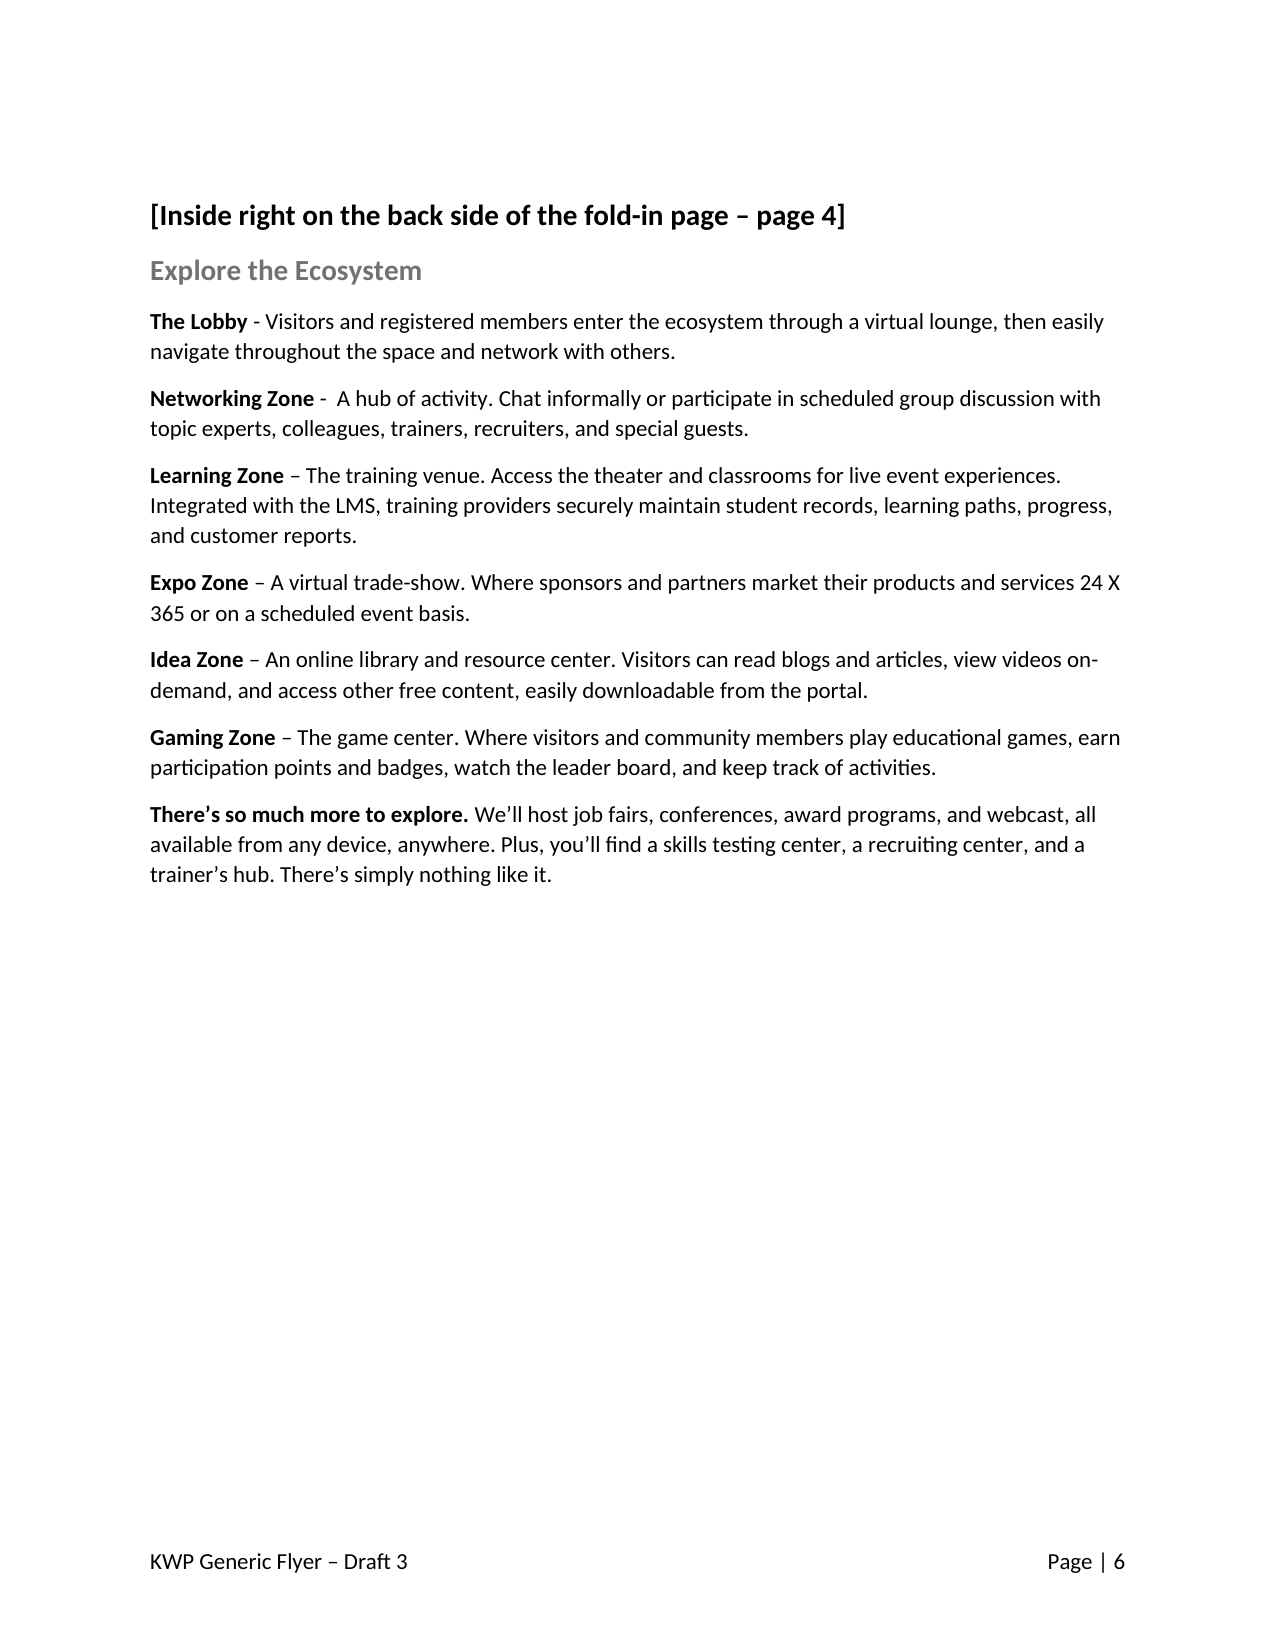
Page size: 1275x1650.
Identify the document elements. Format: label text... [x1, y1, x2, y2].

text Networking Zone - A hub of activity. Chat informally or participate in scheduled group discussion with topic experts, colleagues, trainers, recruiters, and special guests. [150, 384, 1125, 442]
text There’s so much more to explore. We’ll host job fairs, conferences, award programs, and webcast, all available from any device, anywhere. Plus, you’ll find a skills testing center, a recruiting center, and a trainer’s hub. There’s simply nothing like it. [150, 800, 1125, 888]
text Gaming Zone – The game center. Where visitors and community members play educational games, earn participation points and badges, watch the leader board, and keep track of activities. [150, 723, 1125, 781]
text The Lobby - Visitors and registered members enter the ecosystem through a virtual lounge, then easily navigate throughout the space and network with others. [150, 307, 1125, 365]
text [Inside right on the back side of the fold-in page – page 4] [150, 197, 1125, 232]
text Learning Zone – The training venue. Access the theater and classrooms for live event experiences. Integrated with the LMS, training providers securely maintain student records, learning paths, progress, and customer reports. [150, 461, 1125, 550]
text Idea Zone – An online library and resource center. Visitors can read blogs and articles, view videos on-demand, and access other free content, easily downloadable from the portal. [150, 646, 1125, 704]
text Explore the Ecosystem [150, 252, 1125, 288]
text Expo Zone – A virtual trade-show. Where sponsors and partners market their products and services 24 X 365 or on a scheduled event basis. [150, 568, 1125, 627]
